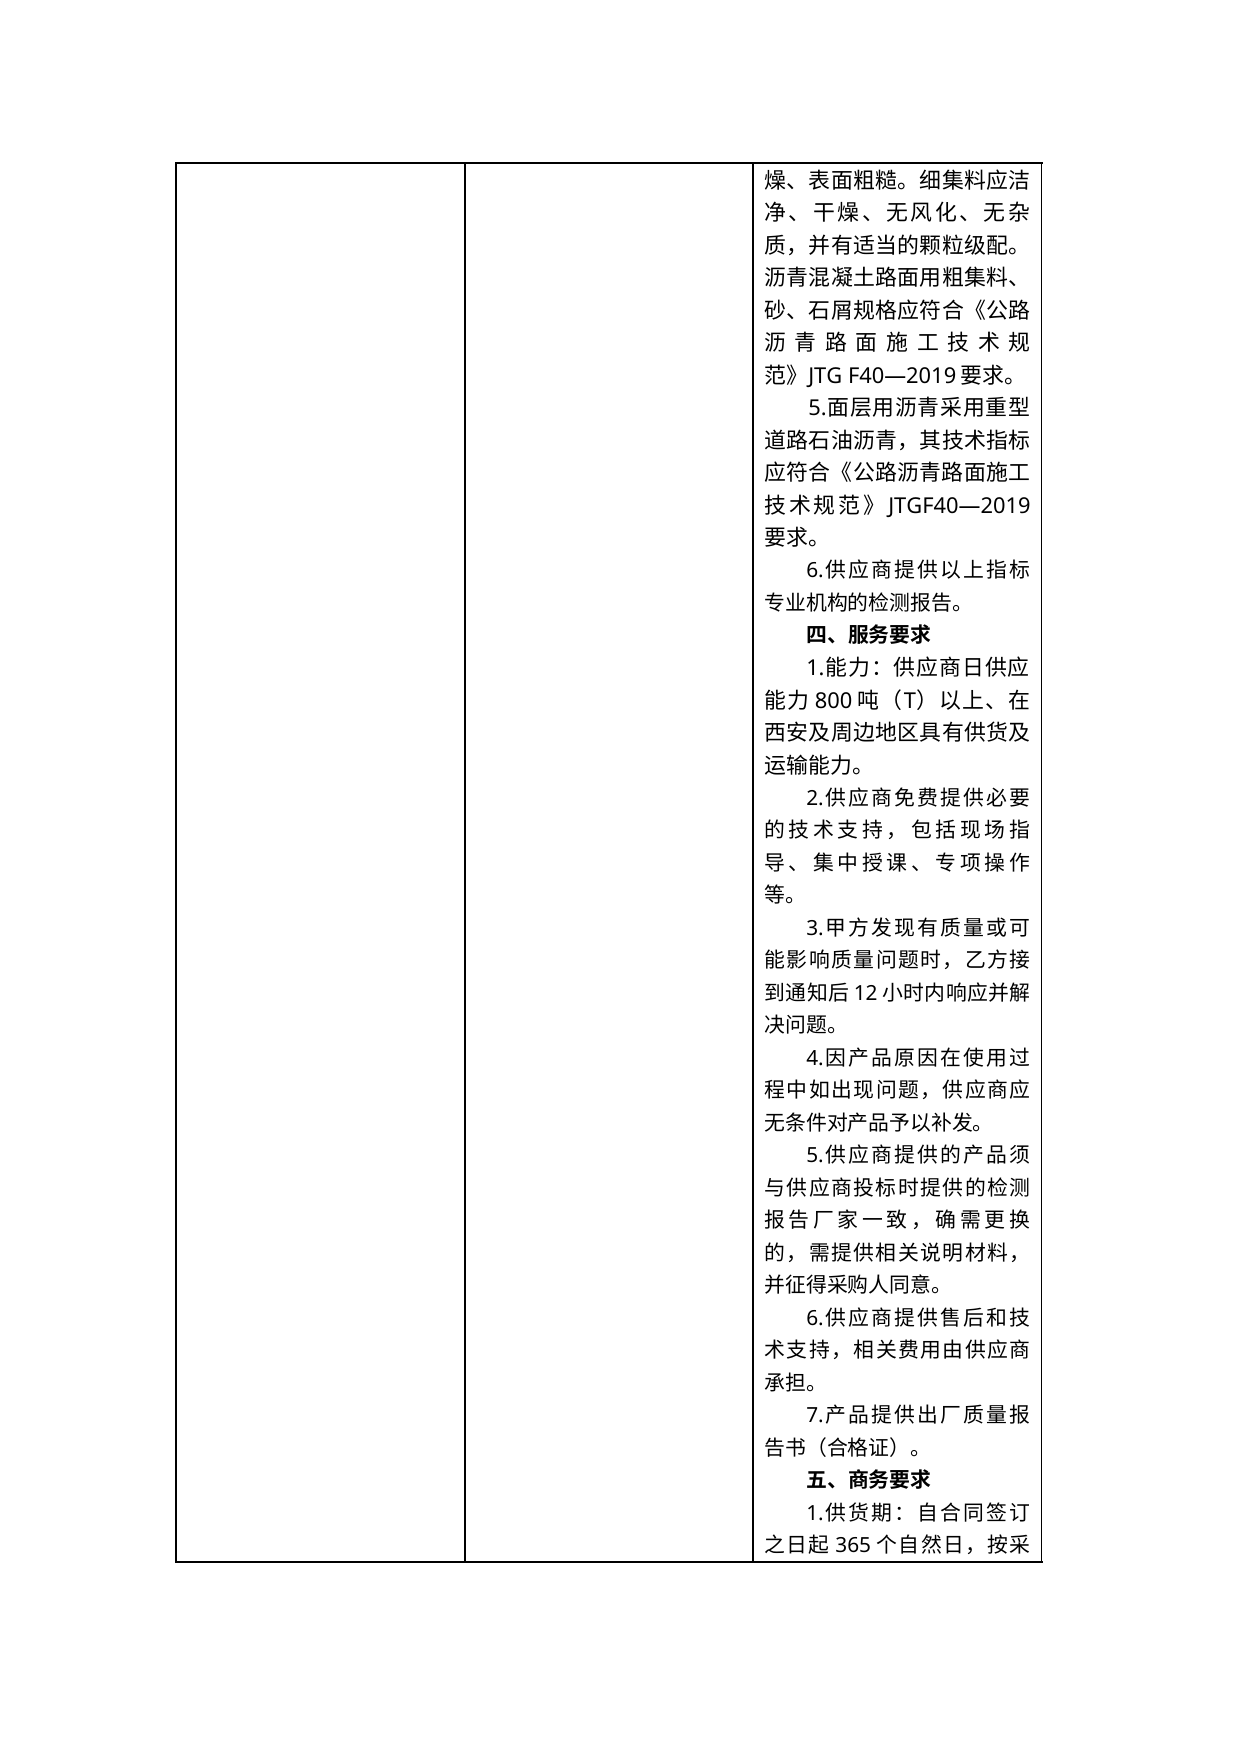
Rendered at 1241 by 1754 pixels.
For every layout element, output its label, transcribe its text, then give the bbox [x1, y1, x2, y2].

table_cell 1 [177, 164, 464, 1561]
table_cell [754, 164, 1041, 1561]
table_cell [466, 164, 752, 1561]
